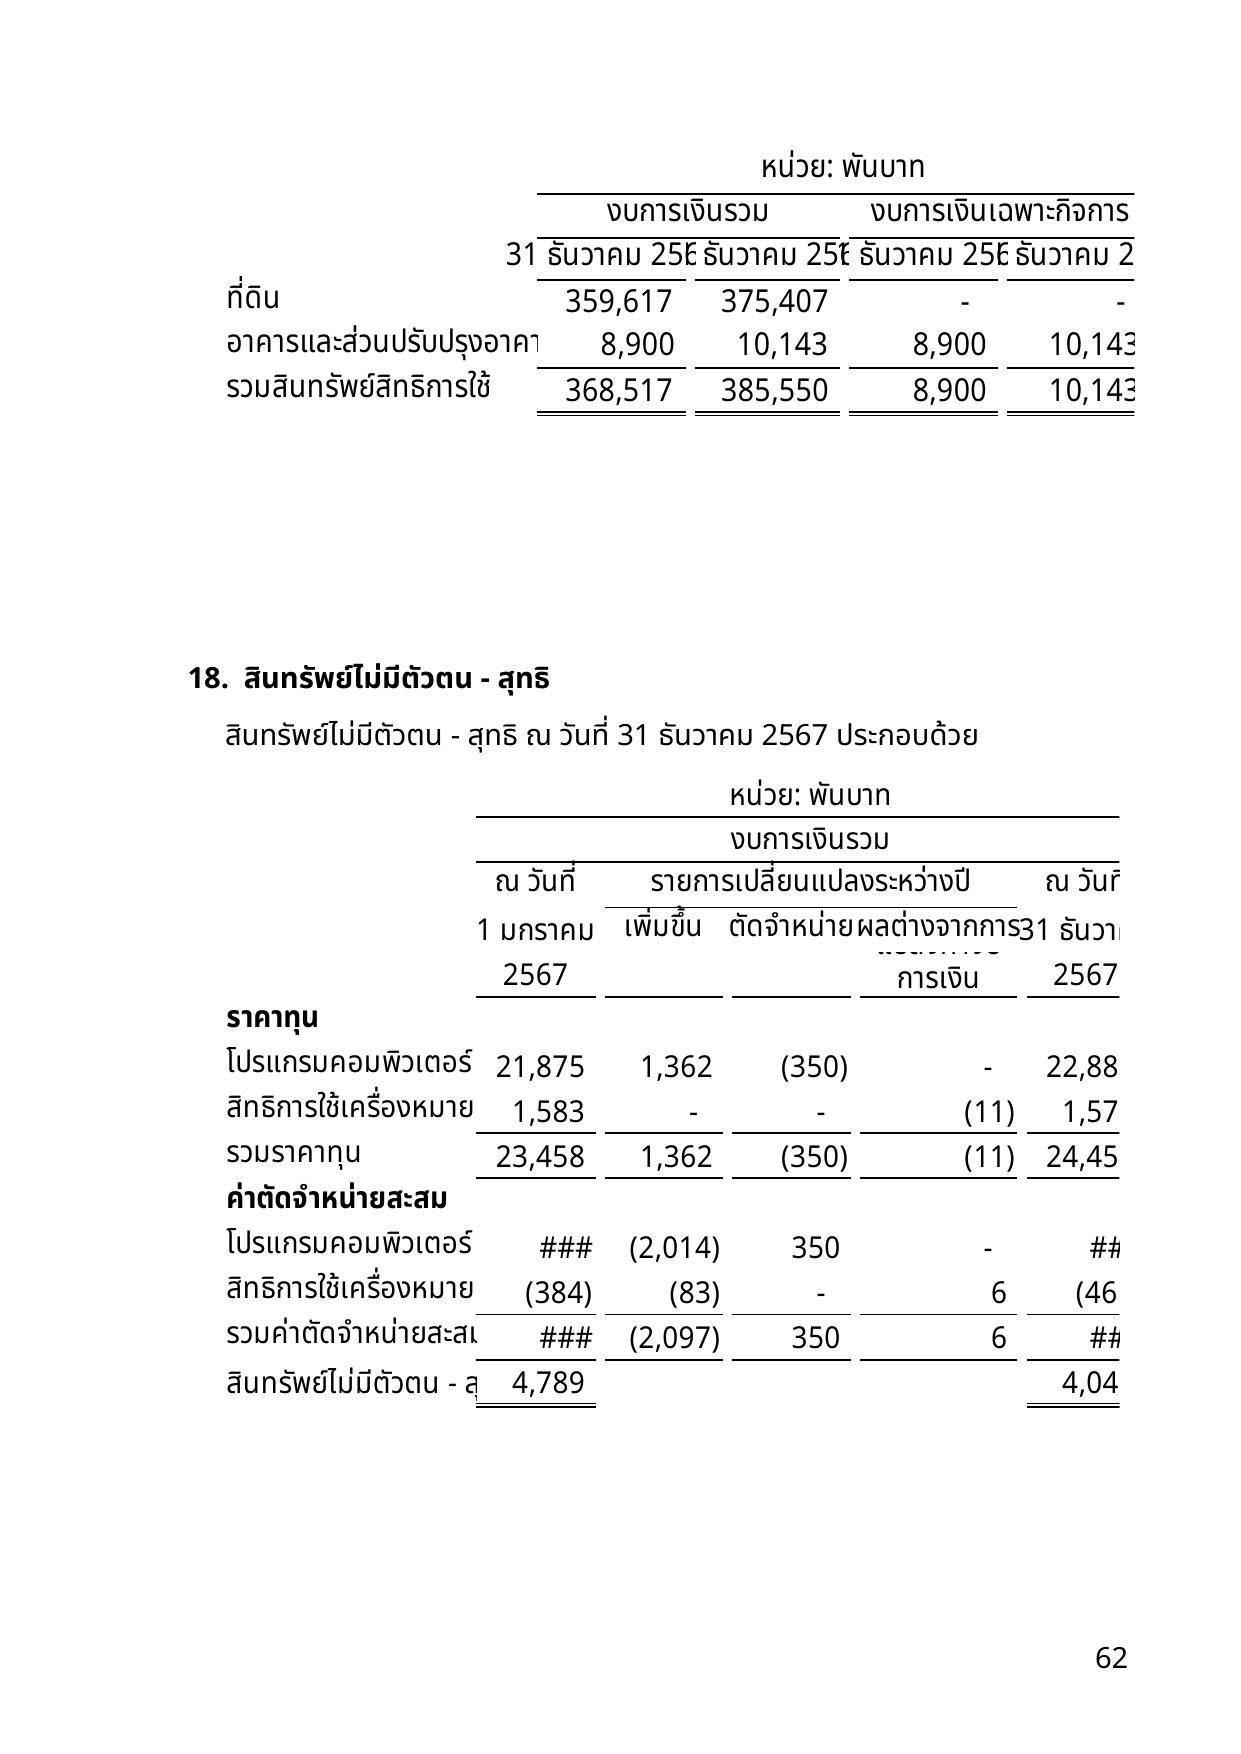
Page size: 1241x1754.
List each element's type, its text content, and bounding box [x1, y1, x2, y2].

list สินทรัพย์ไม่มีตัวตน - สุทธิ [187, 658, 1128, 702]
text สินทรัพย์ไม่มีตัวตน - สุทธิ ณ วันที่ 31 ธันวาคม 2567 ประกอบด้วย [225, 714, 1128, 759]
